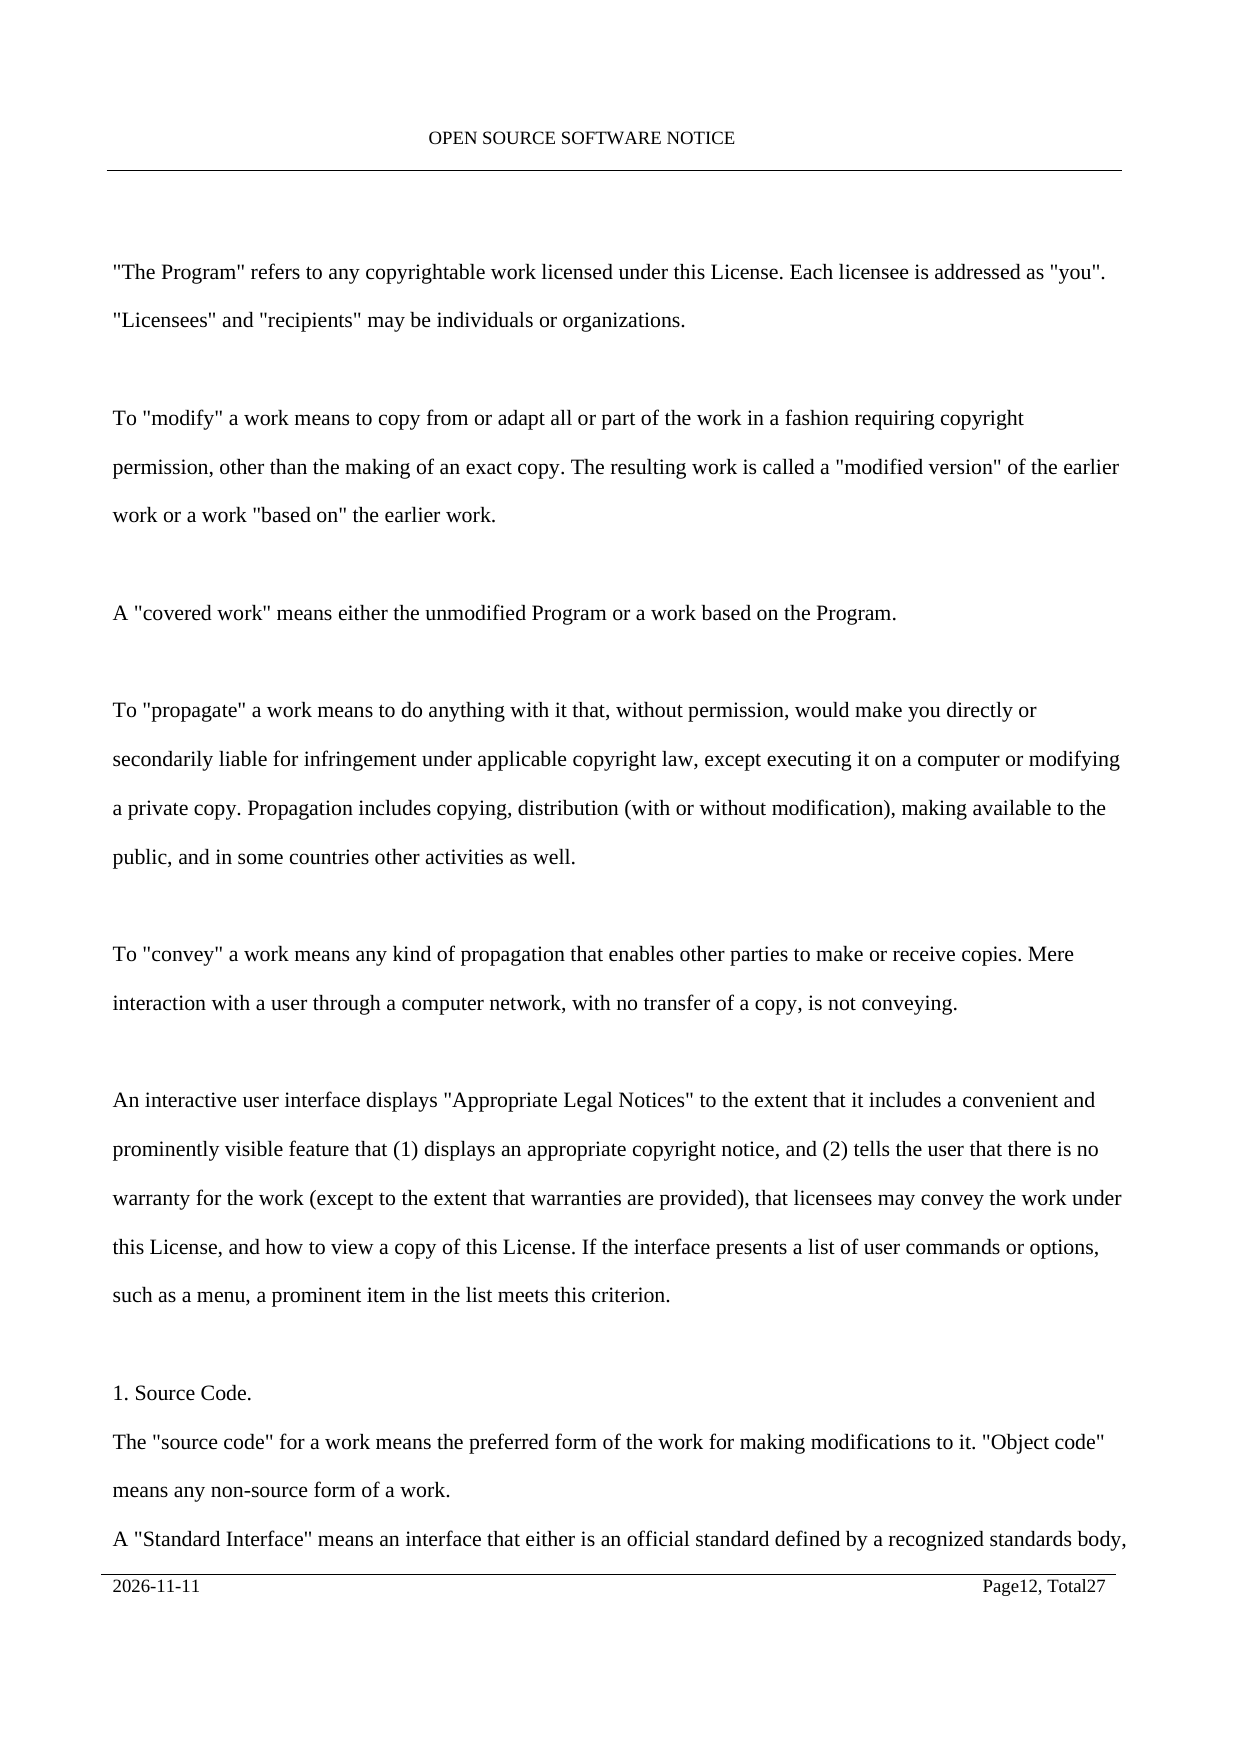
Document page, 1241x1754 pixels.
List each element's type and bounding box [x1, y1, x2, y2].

text [112, 206, 1128, 1555]
